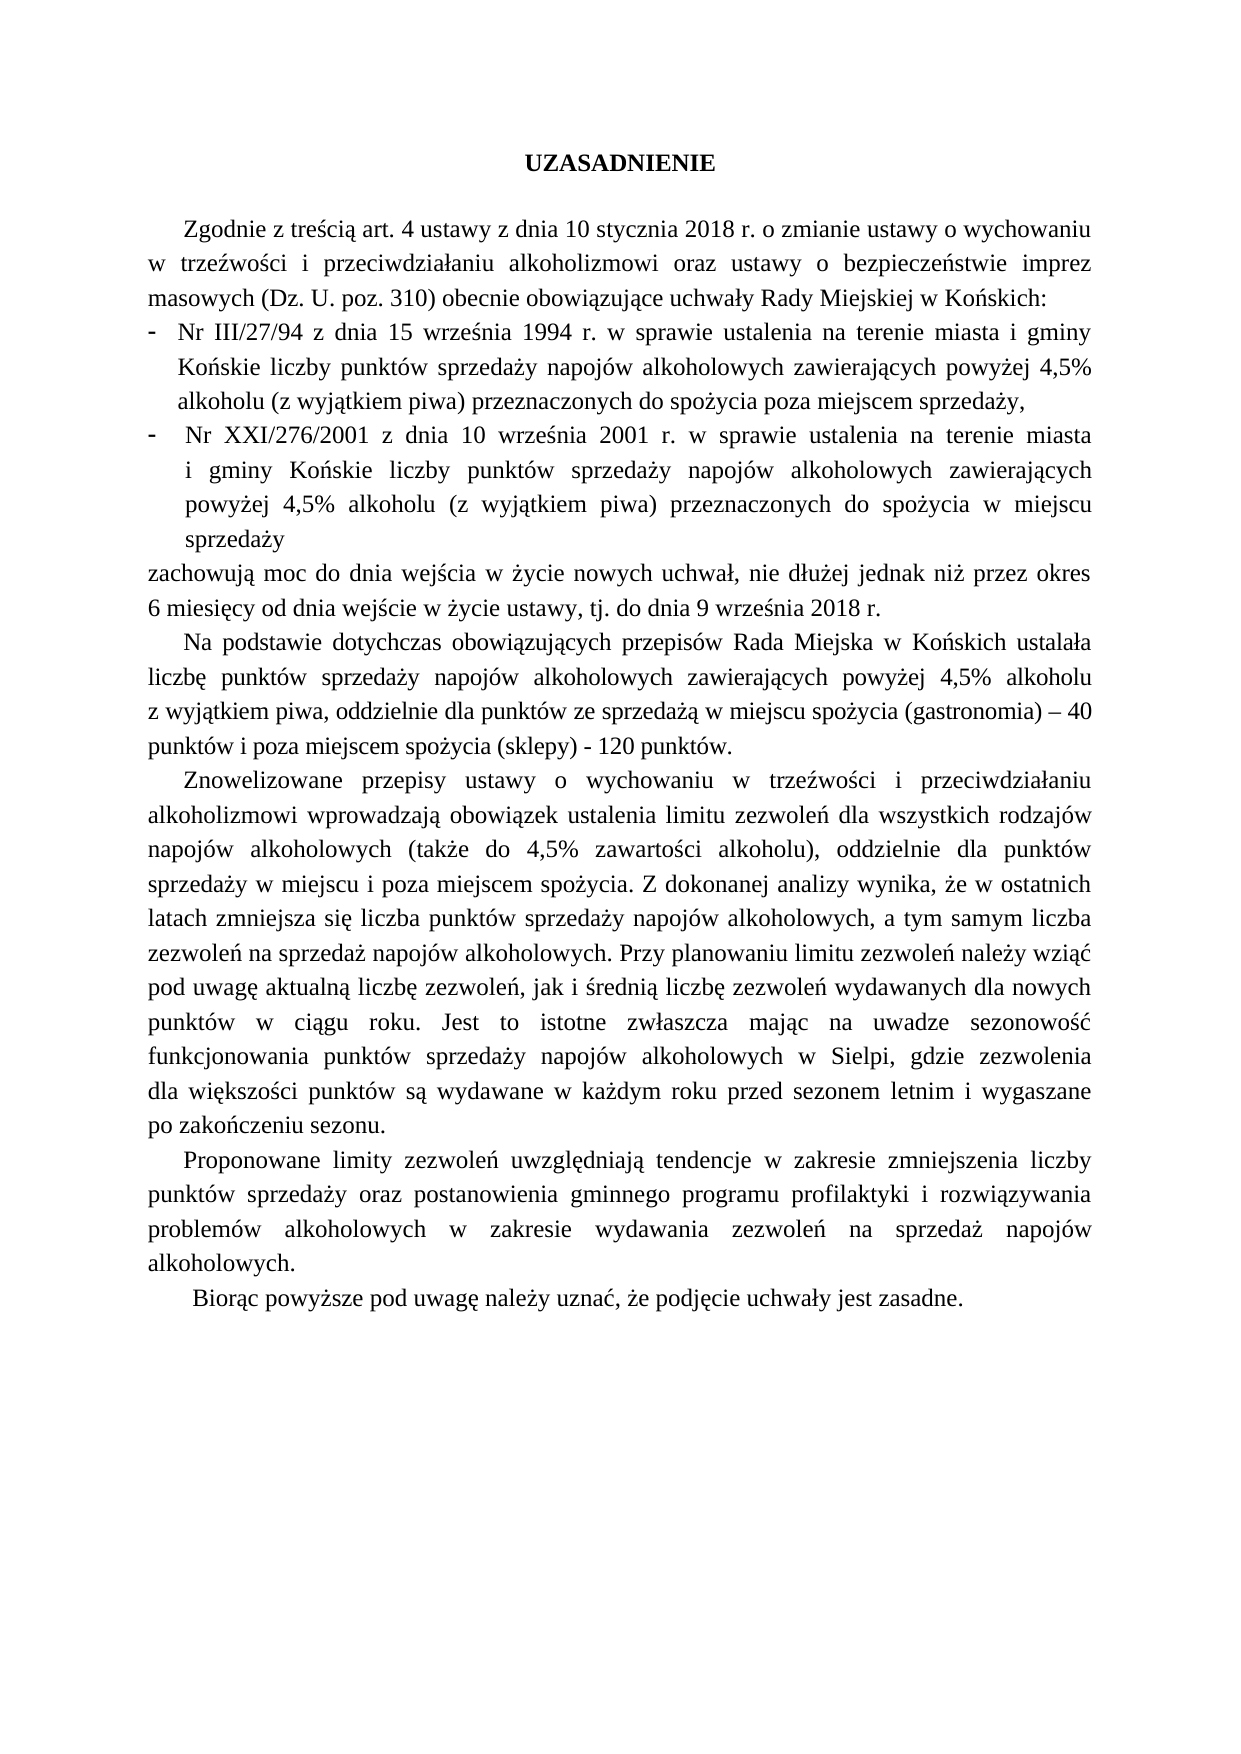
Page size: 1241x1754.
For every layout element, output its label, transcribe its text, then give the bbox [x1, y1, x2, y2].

text Znowelizowane przepisy ustawy o wychowaniu w trzeźwości i przeciwdziałaniu alkoholizmowi wprowadzają obowiązek ustalenia limitu zezwoleń dla wszystkich rodzajów napojów alkoholowych (także do 4,5% zawartości alkoholu), oddzielnie dla punktów sprzedaży w miejscu i poza miejscem spożycia. Z dokonanej analizy wynika, że w ostatnich latach zmniejsza się liczba punktów sprzedaży napojów alkoholowych, a tym samym liczba zezwoleń na sprzedaż napojów alkoholowych. Przy planowaniu limitu zezwoleń należy wziąć pod uwagę aktualną liczbę zezwoleń, jak i średnią liczbę zezwoleń wydawanych dla nowych punktów w ciągu roku. Jest to istotne zwłaszcza mając na uwadze sezonowość funkcjonowania punktów sprzedaży napojów alkoholowych w Sielpi, gdzie zezwolenia dla większości punktów są wydawane w każdym roku przed sezonem letnim i wygaszane po zakończeniu sezonu. [148, 765, 1092, 1139]
text zachowują moc do dnia wejścia w życie nowych uchwał, nie dłużej jednak niż przez okres 6 miesięcy od dnia wejście w życie ustawy, tj. do dnia 9 września 2018 r. [148, 558, 1092, 622]
text Na podstawie dotychczas obowiązujących przepisów Rada Miejska w Końskich ustalała liczbę punktów sprzedaży napojów alkoholowych zawierających powyżej 4,5% alkoholu z wyjątkiem piwa, oddzielnie dla punktów ze sprzedażą w miejscu spożycia (gastronomia) – 40 punktów i poza miejscem spożycia (sklepy) - 120 punktów. [148, 627, 1092, 760]
text UZASADNIENIE [148, 148, 1092, 176]
list Nr XXI/276/2001 z dnia 10 września 2001 r. w sprawie ustalenia na terenie miasta i gminy Końskie liczby punktów sprzedaży napojów alkoholowych zawierających powyżej 4,5% alkoholu (z wyjątkiem piwa) przeznaczonych do spożycia w miejscu sprzedaży [148, 421, 1092, 553]
text Zgodnie z treścią art. 4 ustawy z dnia 10 stycznia 2018 r. o zmianie ustawy o wychowaniu w trzeźwości i przeciwdziałaniu alkoholizmowi oraz ustawy o bezpieczeństwie imprez masowych (Dz. U. poz. 310) obecnie obowiązujące uchwały Rady Miejskiej w Końskich: [148, 214, 1092, 311]
text Biorąc powyższe pod uwagę należy uznać, że podjęcie uchwały jest zasadne. [148, 1283, 1092, 1311]
list Nr III/27/94 z dnia 15 września 1994 r. w sprawie ustalenia na terenie miasta i gminy Końskie liczby punktów sprzedaży napojów alkoholowych zawierających powyżej 4,5% alkoholu (z wyjątkiem piwa) przeznaczonych do spożycia poza miejscem sprzedaży, [148, 317, 1092, 415]
text Proponowane limity zezwoleń uwzględniają tendencje w zakresie zmniejszenia liczby punktów sprzedaży oraz postanowienia gminnego programu profilaktyki i rozwiązywania problemów alkoholowych w zakresie wydawania zezwoleń na sprzedaż napojów alkoholowych. [148, 1145, 1092, 1277]
